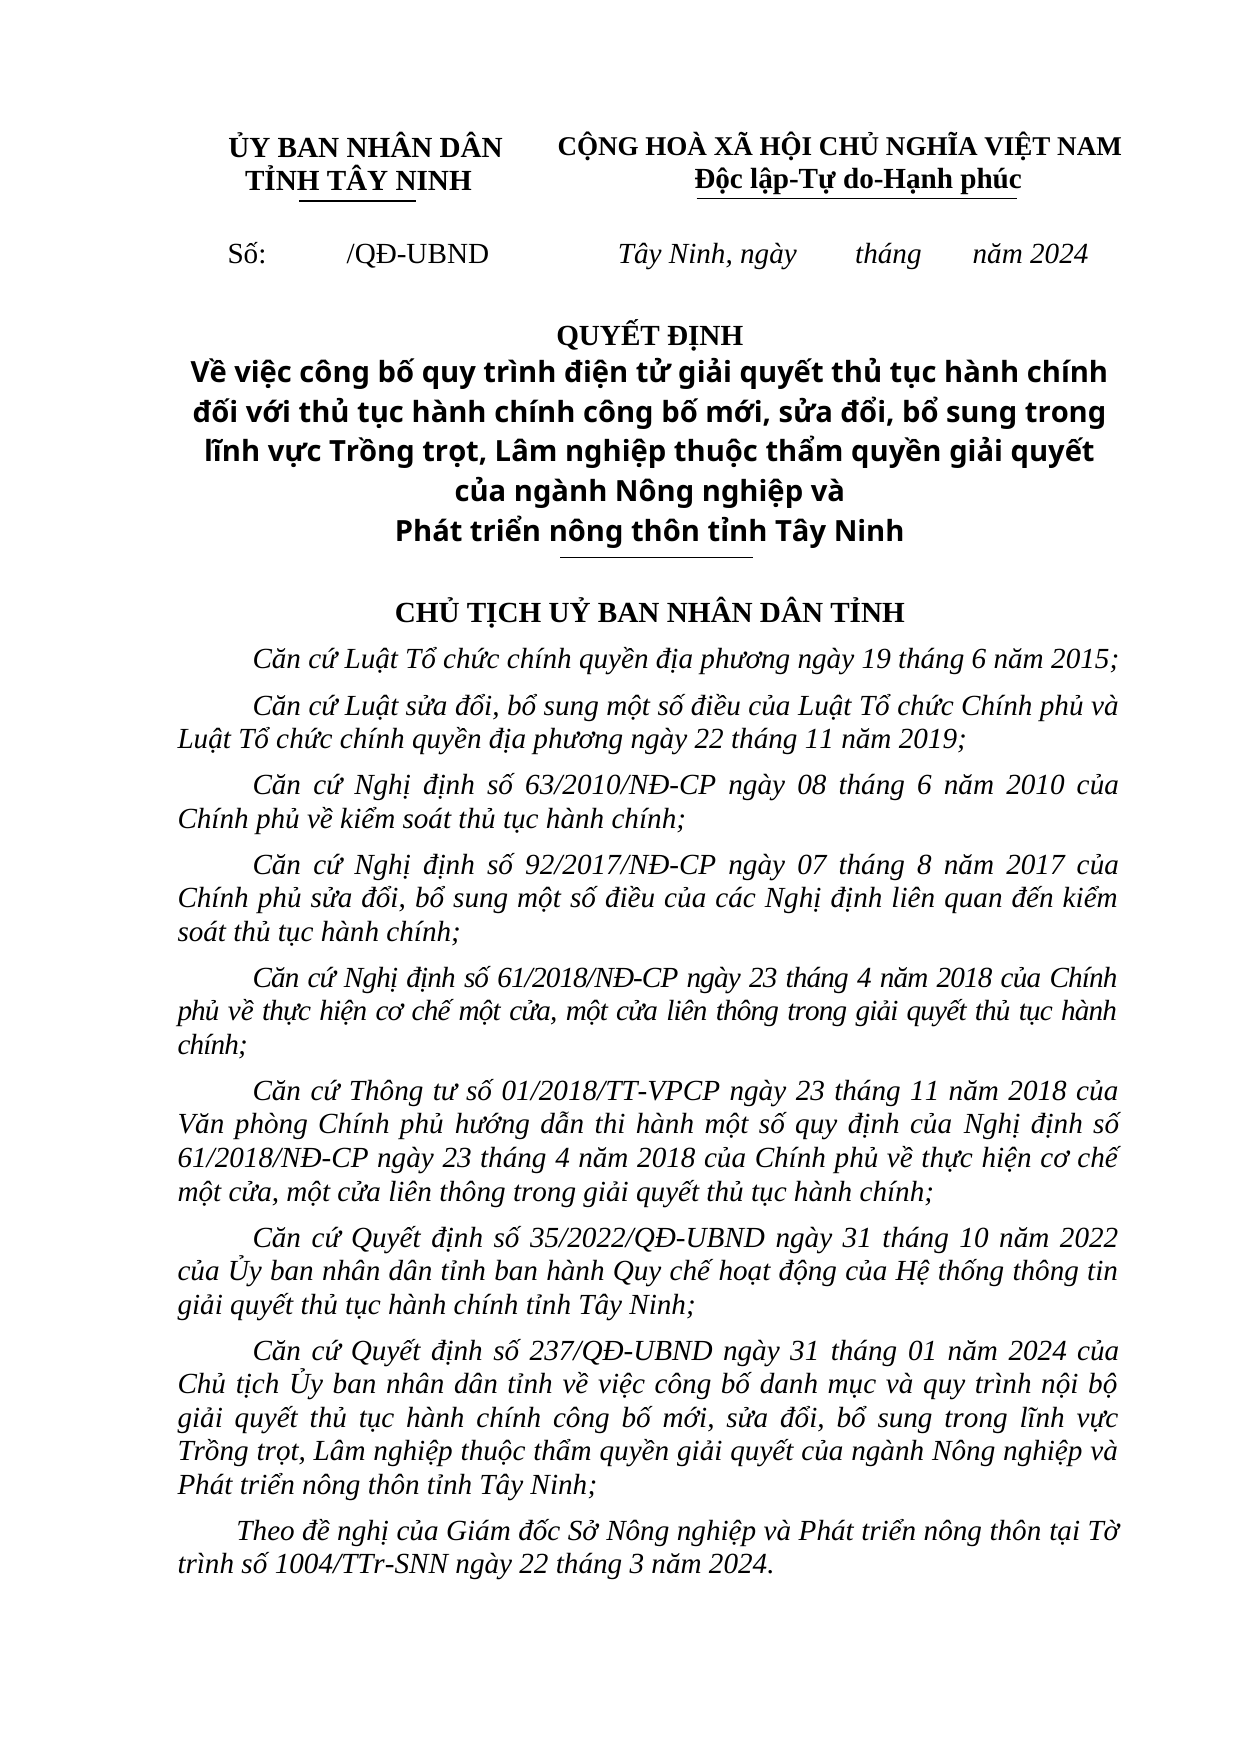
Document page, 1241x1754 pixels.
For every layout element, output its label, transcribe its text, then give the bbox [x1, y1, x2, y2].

text Theo đề nghị của Giám đốc Sở Nông nghiệp và Phát triển nông thôn tại Tờ trình số 1004/TTr-SNN ngày 22 tháng 3 năm 2024. [177, 1513, 1122, 1580]
text CHỦ TỊCH UỶ BAN NHÂN DÂN TỈNH [177, 596, 1122, 629]
text Căn cứ Luật sửa đổi, bổ sung một số điều của Luật Tổ chức Chính phủ và Luật Tổ chức chính quyền địa phương ngày 22 tháng 11 năm 2019; [177, 688, 1122, 755]
text Căn cứ Quyết định số 237/QĐ-UBND ngày 31 tháng 01 năm 2024 của Chủ tịch Ủy ban nhân dân tỉnh về việc công bố danh mục và quy trình nội bộ giải quyết thủ tục hành chính công bố mới, sửa đổi, bổ sung trong lĩnh vực Trồng trọt, Lâm nghiệp thuộc thẩm quyền giải quyết của ngành Nông nghiệp và Phát triển nông thôn tỉnh Tây Ninh; [177, 1333, 1122, 1501]
text Căn cứ Nghị định số 61/2018/NĐ-CP ngày 23 tháng 4 năm 2018 của Chính phủ về thực hiện cơ chế một cửa, một cửa liên thông trong giải quyết thủ tục hành chính; [177, 960, 1122, 1061]
text Phát triển nông thôn tỉnh Tây Ninh [177, 510, 1122, 549]
table_cell Tây Ninh, ngày tháng năm 2024 [528, 231, 1152, 274]
text Về việc công bố quy trình điện tử giải quyết thủ tục hành chính đối với thủ tục hành chính công bố mới, sửa đổi, bổ sung trong lĩnh vực Trồng trọt, Lâm nghiệp thuộc thẩm quyền giải quyết của ngành Nông nghiệp và [177, 351, 1122, 510]
text QUYẾT ĐỊNH [177, 318, 1122, 351]
text Căn cứ Quyết định số 35/2022/QĐ-UBND ngày 31 tháng 10 năm 2022 của Ủy ban nhân dân tỉnh ban hành Quy chế hoạt động của Hệ thống thông tin giải quyết thủ tục hành chính tỉnh Tây Ninh; [177, 1220, 1122, 1320]
table_header CỘNG HOÀ XÃ HỘI CHỦ NGHĨA VIỆT NAM Độc lập-Tự do-Hạnh phúc [528, 130, 1152, 231]
text Căn cứ Nghị định số 63/2010/NĐ-CP ngày 08 tháng 6 năm 2010 của Chính phủ về kiểm soát thủ tục hành chính; [177, 767, 1122, 834]
text Căn cứ Luật Tổ chức chính quyền địa phương ngày 19 tháng 6 năm 2015; [177, 642, 1122, 675]
text Căn cứ Nghị định số 92/2017/NĐ-CP ngày 07 tháng 8 năm 2017 của Chính phủ sửa đổi, bổ sung một số điều của các Nghị định liên quan đến kiểm soát thủ tục hành chính; [177, 847, 1122, 947]
table_header ỦY BAN NHÂN DÂN TỈNH TÂY NINH [189, 130, 528, 231]
text Căn cứ Thông tư số 01/2018/TT-VPCP ngày 23 tháng 11 năm 2018 của Văn phòng Chính phủ hướng dẫn thi hành một số quy định của Nghị định số 61/2018/NĐ-CP ngày 23 tháng 4 năm 2018 của Chính phủ về thực hiện cơ chế một cửa, một cửa liên thông trong giải quyết thủ tục hành chính; [177, 1073, 1122, 1207]
table_cell Số: /QĐ-UBND [189, 231, 528, 274]
